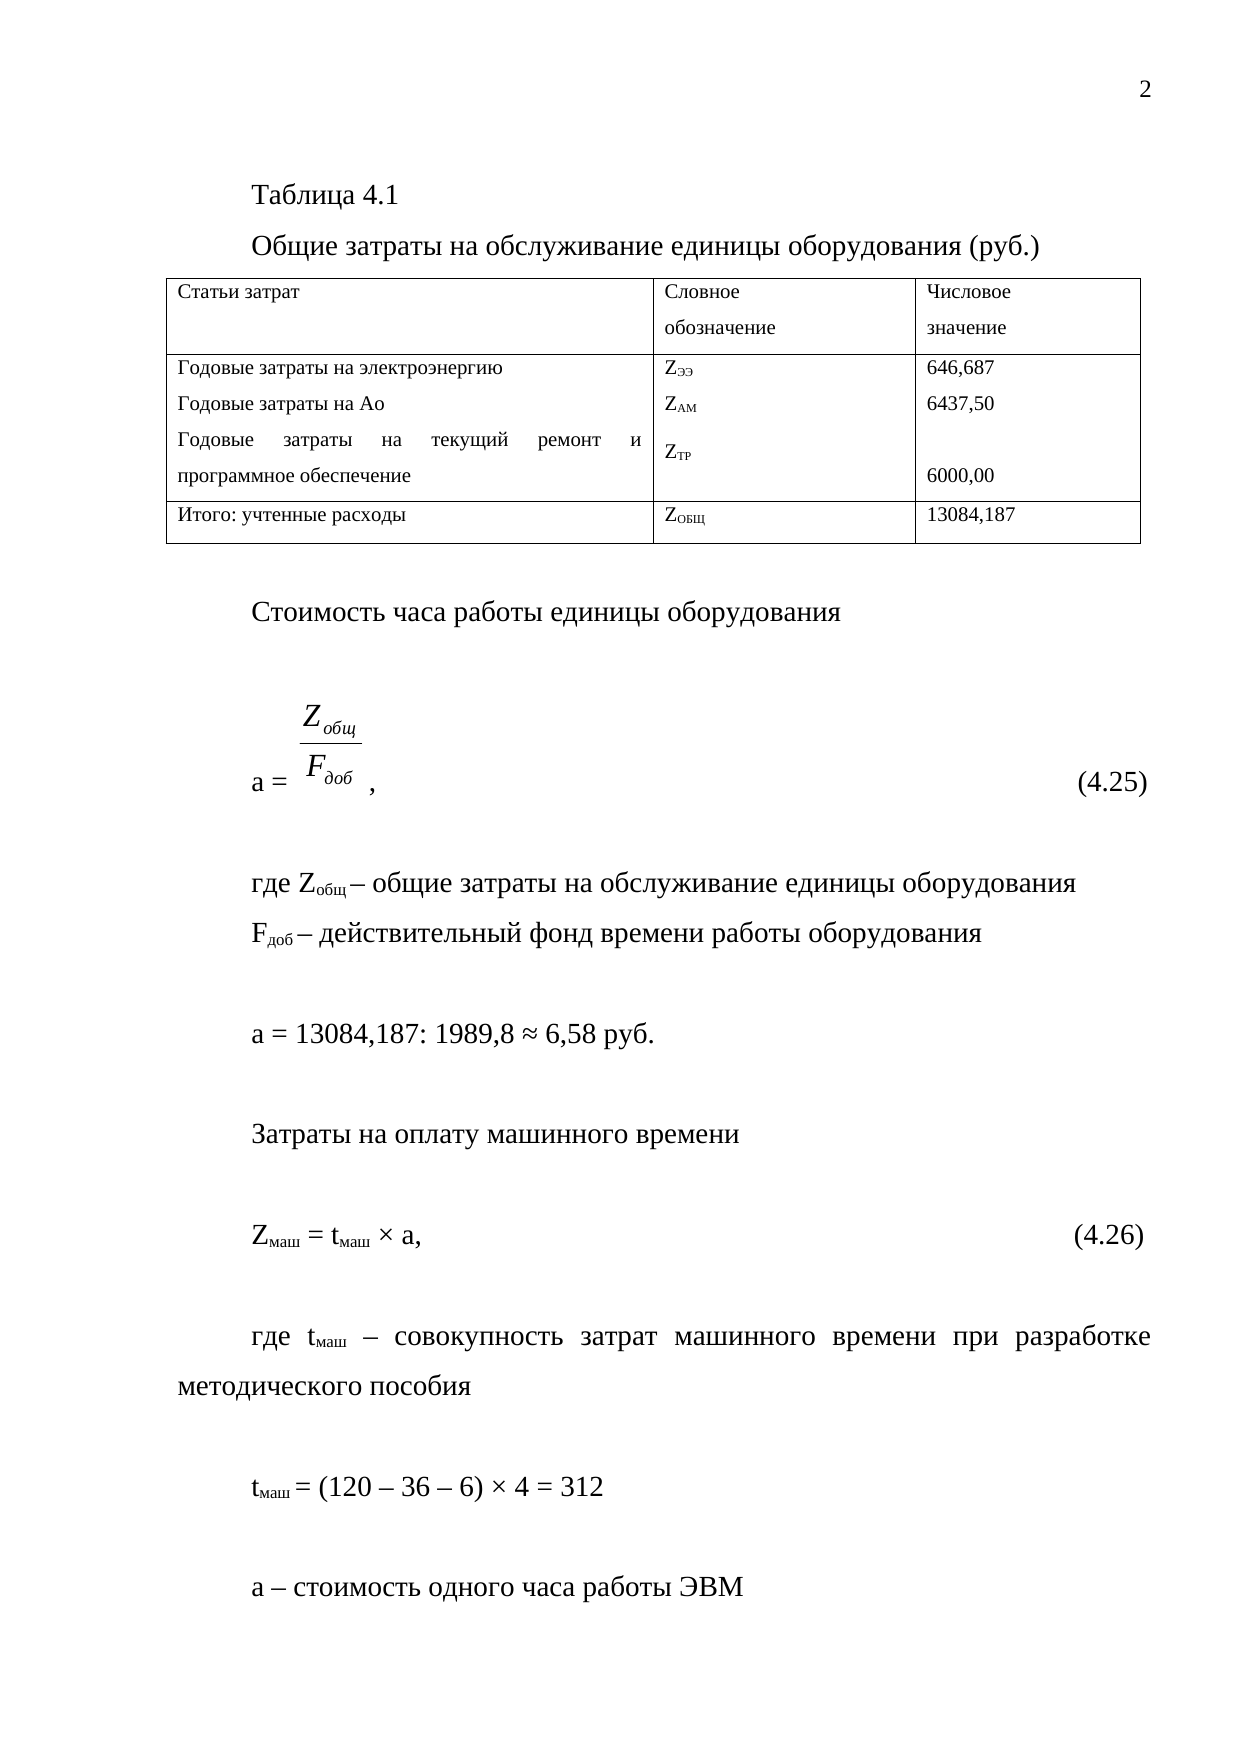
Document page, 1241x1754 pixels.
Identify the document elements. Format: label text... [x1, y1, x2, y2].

text tмаш = (120 – 36 – 6) × 4 = 312 [177, 1469, 1152, 1502]
text Затраты на оплату машинного времени [177, 1117, 1152, 1150]
table_cell 13084,187 [916, 502, 1140, 543]
table_cell Годовые затраты на электроэнергию Годовые затраты на Ао Годовые затраты на текущий ремонт и программное обеспечение [167, 355, 653, 501]
table_header Словное обозначение [654, 279, 915, 353]
text где Zобщ – общие затраты на обслуживание единицы оборудования [177, 865, 1152, 899]
text а = 13084,187: 1989,8 ≈ 6,58 руб. [177, 1016, 1152, 1049]
table_header Числовое значение [916, 279, 1140, 353]
text где tмаш – совокупность затрат машинного времени при разработке методического пособия [177, 1318, 1152, 1402]
table_cell ZОБЩ [654, 502, 915, 543]
table_cell 646,687 6437,50 6000,00 [916, 355, 1140, 501]
subtitle Таблица 4.1 [177, 177, 1152, 211]
text а = , (4.25) [177, 695, 1152, 798]
text а – стоимость одного часа работы ЭВМ [177, 1569, 1152, 1603]
table_header Статьи затрат [167, 279, 653, 353]
table_cell Итого: учтенные расходы [167, 502, 653, 543]
text Zмаш = tмаш × а, (4.26) [177, 1217, 1152, 1251]
text Fдоб – действительный фонд времени работы оборудования [177, 915, 1152, 949]
text Стоимость часа работы единицы оборудования [177, 594, 1152, 628]
table_cell ZЭЭ ZАМ ZТР [654, 355, 915, 501]
text Общие затраты на обслуживание единицы оборудования (руб.) [177, 228, 1152, 261]
